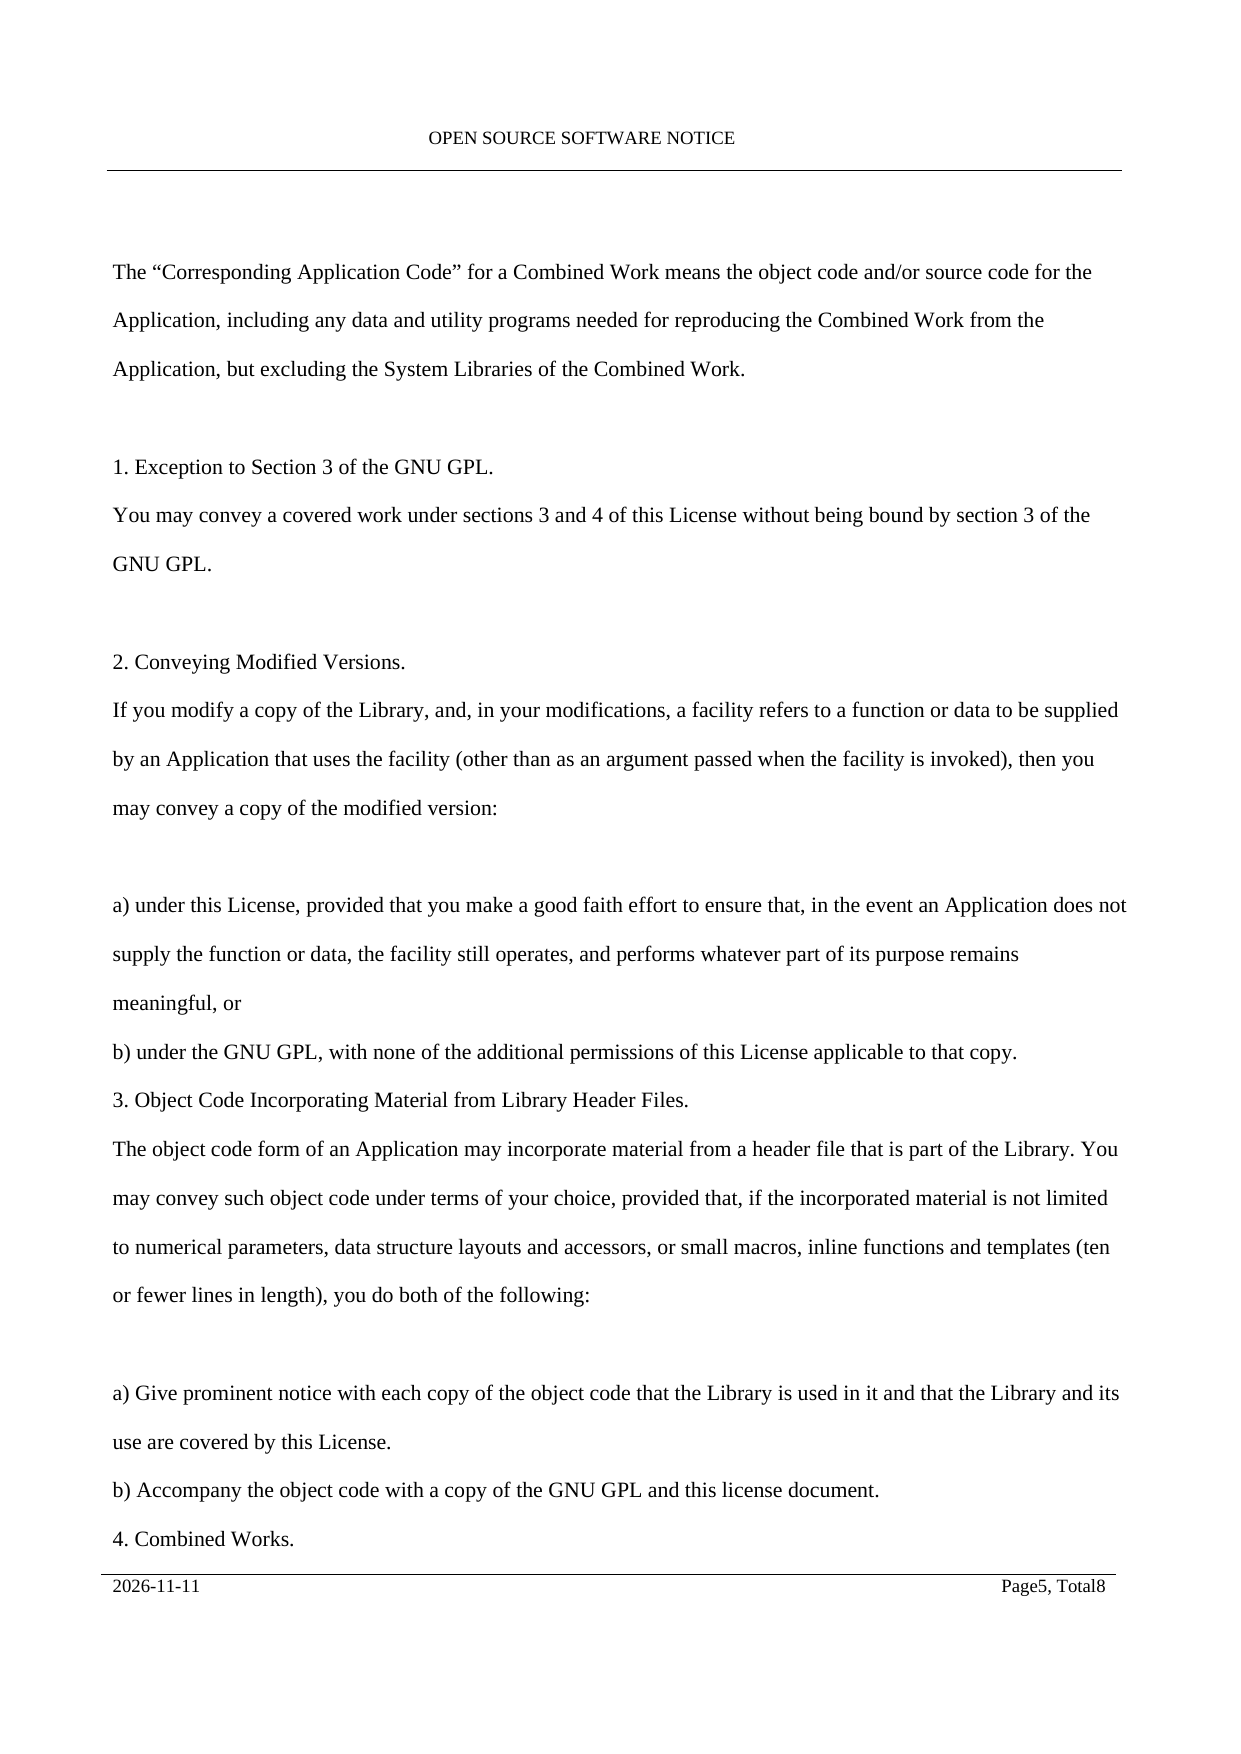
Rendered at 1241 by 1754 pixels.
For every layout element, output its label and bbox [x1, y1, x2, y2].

text [112, 206, 1128, 1555]
